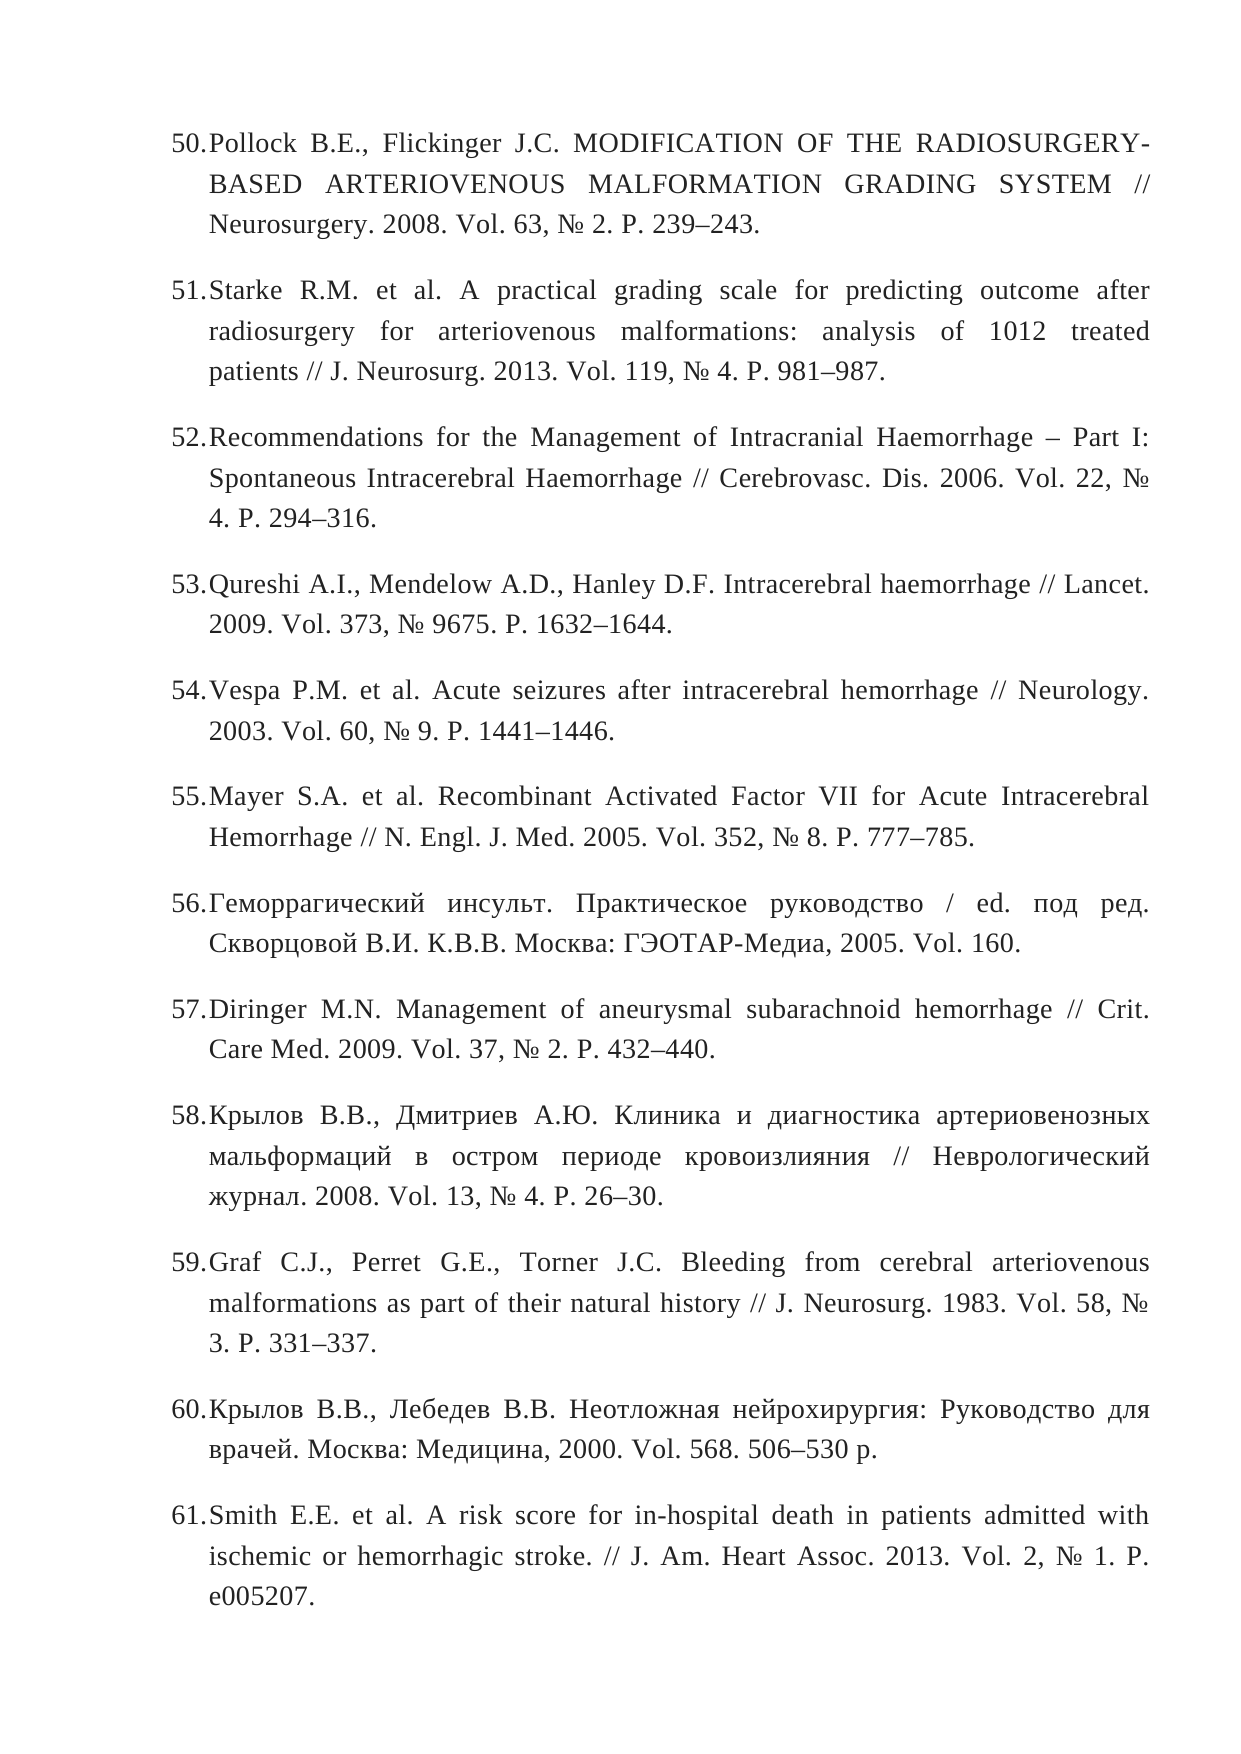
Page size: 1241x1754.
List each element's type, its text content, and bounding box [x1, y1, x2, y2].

list Крылов В.В., Дмитриев А.Ю. Клиника и диагностика артериовенозных мальформаций в остром периоде кровоизлияния // Неврологический журнал. 2008. Vol. 13, № 4. P. 26–30. [171, 1090, 1152, 1212]
list Геморрагический инсульт. Практическое руководство / ed. под ред. Скворцовой В.И. К.В.В. Москва: ГЭОТАР-Медиа, 2005. Vol. 160. [171, 877, 1152, 959]
list Mayer S.A. et al. Recombinant Activated Factor VII for Acute Intracerebral Hemorrhage // N. Engl. J. Med. 2005. Vol. 352, № 8. P. 777–785. [171, 771, 1152, 852]
list Recommendations for the Management of Intracranial Haemorrhage – Part I: Spontaneous Intracerebral Haemorrhage // Cerebrovasc. Dis. 2006. Vol. 22, № 4. P. 294–316. [171, 412, 1152, 534]
list Starke R.M. et al. A practical grading scale for predicting outcome after radiosurgery for arteriovenous malformations: analysis of 1012 treated patients // J. Neurosurg. 2013. Vol. 119, № 4. P. 981–987. [171, 265, 1152, 387]
list Pollock B.E., Flickinger J.C. MODIFICATION OF THE RADIOSURGERY-BASED ARTERIOVENOUS MALFORMATION GRADING SYSTEM // Neurosurgery. 2008. Vol. 63, № 2. P. 239–243. [171, 118, 1152, 240]
list Smith E.E. et al. A risk score for in-hospital death in patients admitted with ischemic or hemorrhagic stroke. // J. Am. Heart Assoc. 2013. Vol. 2, № 1. P. e005207. [171, 1490, 1152, 1612]
list Qureshi A.I., Mendelow A.D., Hanley D.F. Intracerebral haemorrhage // Lancet. 2009. Vol. 373, № 9675. P. 1632–1644. [171, 559, 1152, 640]
list Крылов В.В., Лебедев В.В. Неотложная нейрохирургия: Руководство для врачей. Москва: Медицина, 2000. Vol. 568. 506–530 p. [171, 1384, 1152, 1465]
list Graf C.J., Perret G.E., Torner J.C. Bleeding from cerebral arteriovenous malformations as part of their natural history // J. Neurosurg. 1983. Vol. 58, № 3. P. 331–337. [171, 1237, 1152, 1359]
list Vespa P.M. et al. Acute seizures after intracerebral hemorrhage // Neurology. 2003. Vol. 60, № 9. P. 1441–1446. [171, 665, 1152, 746]
list Diringer M.N. Management of aneurysmal subarachnoid hemorrhage // Crit. Care Med. 2009. Vol. 37, № 2. P. 432–440. [171, 984, 1152, 1065]
